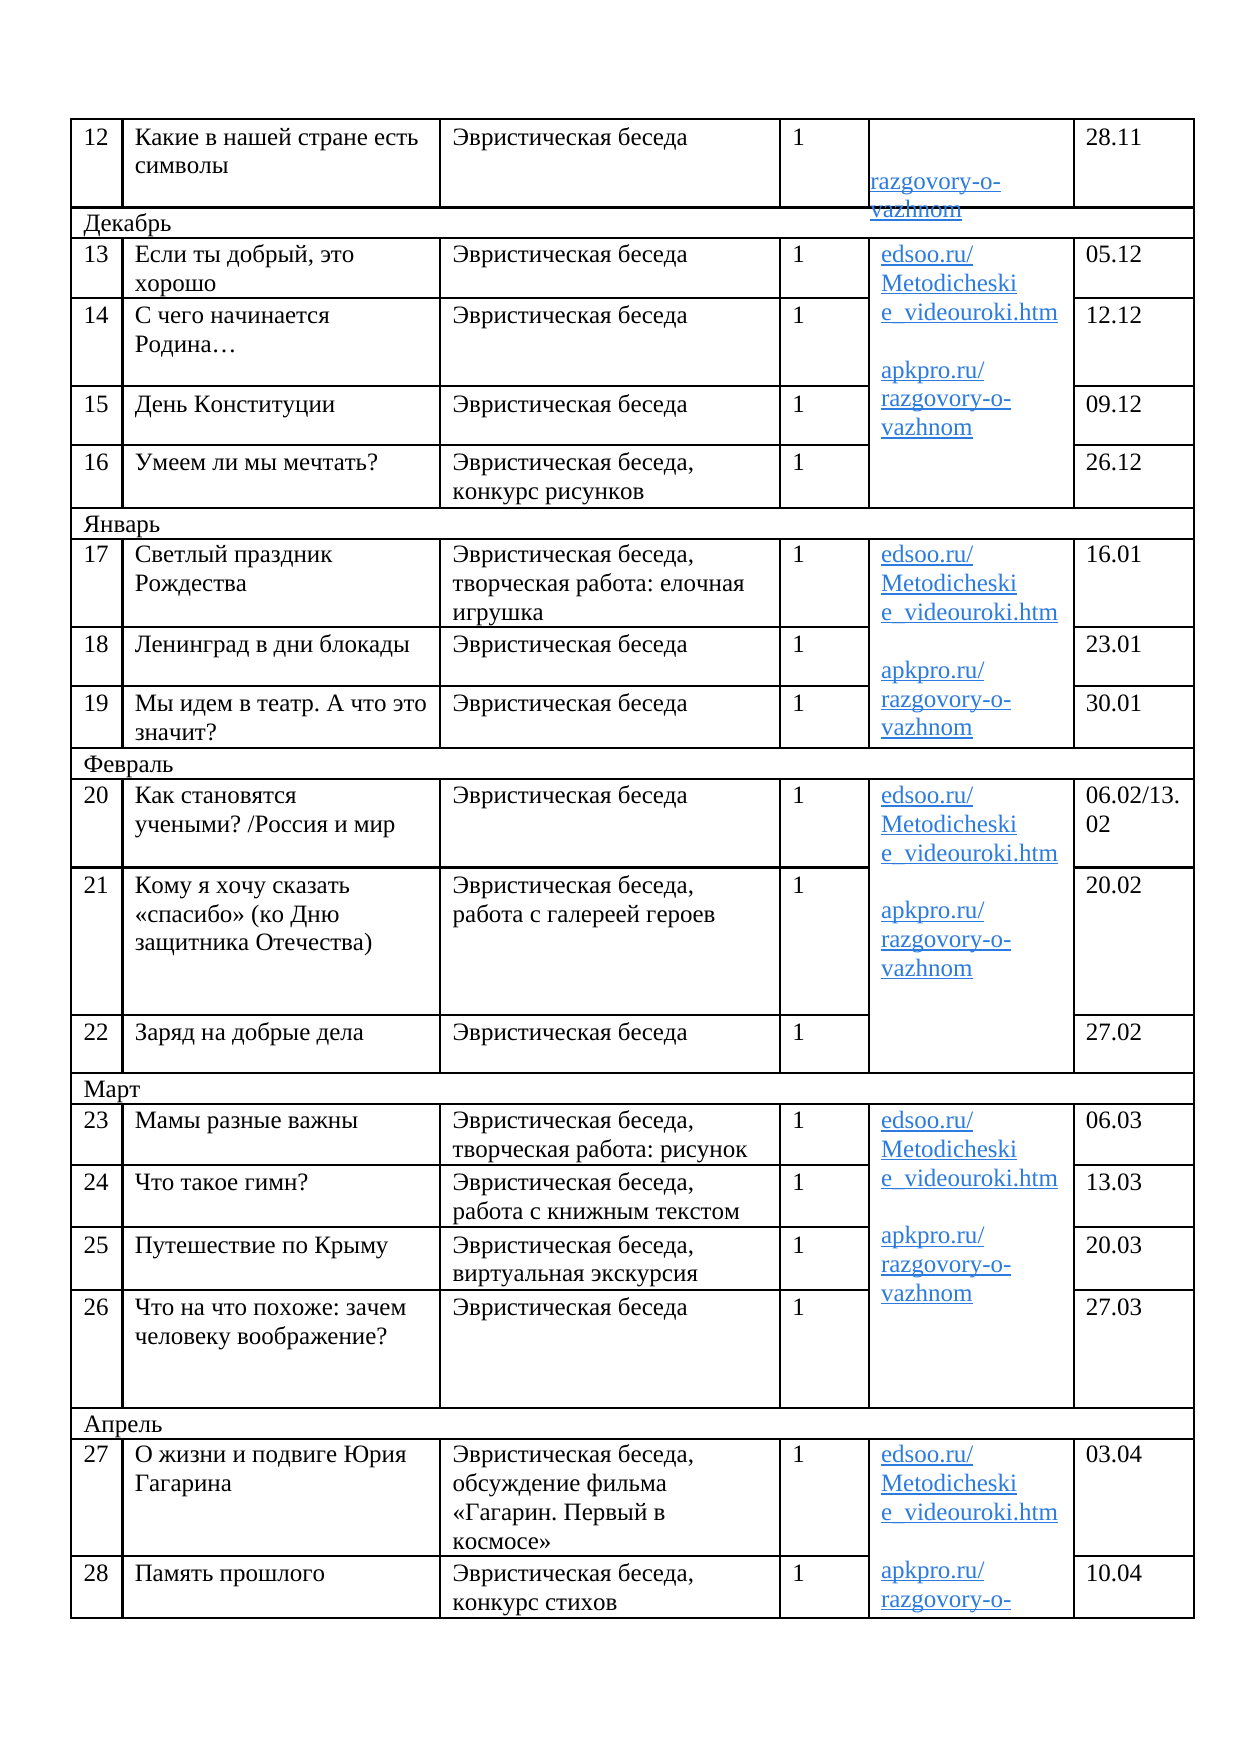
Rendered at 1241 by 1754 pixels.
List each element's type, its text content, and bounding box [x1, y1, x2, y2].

table_cell edsoo.ru/Metodicheskie_videouroki.htm apkpro.ru/razgovory-o-vazhnom [870, 540, 1073, 747]
table_cell 03.04 [1075, 1440, 1193, 1554]
table_cell Эвристическая беседа [441, 299, 779, 385]
table_cell 10.04 [1075, 1557, 1193, 1617]
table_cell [870, 1440, 1073, 1617]
table_cell Эвристическая беседа, работа с книжным текстом [441, 1166, 779, 1226]
table_cell 12 [72, 120, 121, 206]
table_cell 28.11 [1075, 120, 1193, 206]
table_cell Эвристическая беседа [441, 1291, 779, 1407]
table_cell Эвристическая беседа [441, 628, 779, 684]
table_cell День Конституции [124, 387, 439, 444]
table_cell Апрель [72, 1409, 1193, 1437]
table_cell О жизни и подвиге Юрия Гагарина [124, 1440, 439, 1554]
table_cell Путешествие по Крыму [124, 1228, 439, 1289]
table_cell 21 [72, 869, 121, 1013]
table_cell Эвристическая беседа, творческая работа: рисунок [441, 1105, 779, 1163]
table_cell Что на что похоже: зачем человеку воображение? [124, 1291, 439, 1407]
table_cell 25 [72, 1228, 121, 1289]
table_cell 1 [781, 299, 868, 385]
table_cell edsoo.ru/Metodicheskie_videouroki.htm apkpro.ru/razgovory-o-vazhnom [870, 780, 1073, 1072]
table_cell Декабрь [72, 209, 1193, 237]
table_cell 1 [781, 1440, 868, 1554]
table_cell 16 [72, 446, 121, 507]
table_cell Январь [72, 509, 1193, 537]
table_cell Март [72, 1074, 1193, 1103]
table_cell Умеем ли мы мечтать? [124, 446, 439, 507]
table_cell 05.12 [1075, 239, 1193, 297]
table_cell 23 [72, 1105, 121, 1163]
table_cell Ленинград в дни блокады [124, 628, 439, 684]
table_cell Какие в нашей стране есть символы [124, 120, 439, 206]
table_cell С чего начинается Родина… [124, 299, 439, 385]
table_cell Что такое гимн? [124, 1166, 439, 1226]
table_cell 1 [781, 869, 868, 1013]
table_cell Эвристическая беседа, конкурс рисунков [441, 446, 779, 507]
table_cell 1 [781, 780, 868, 866]
table_cell 22 [72, 1016, 121, 1072]
table_cell 1 [781, 687, 868, 747]
table_cell Эвристическая беседа, обсуждение фильма «Гагарин. Первый в космосе» [441, 1440, 779, 1554]
table_cell Память прошлого [124, 1557, 439, 1617]
table_cell Заряд на добрые дела [124, 1016, 439, 1072]
table_cell 14 [72, 299, 121, 385]
table_cell Эвристическая беседа [441, 1016, 779, 1072]
table_cell 13 [72, 239, 121, 297]
table_cell Эвристическая беседа [441, 387, 779, 444]
table_cell 1 [781, 1291, 868, 1407]
table_cell 30.01 [1075, 687, 1193, 747]
table_cell Эвристическая беседа, конкурс стихов [441, 1557, 779, 1617]
table_cell 1 [781, 1228, 868, 1289]
table_cell 13.03 [1075, 1166, 1193, 1226]
table_cell Эвристическая беседа, работа с галереей героев [441, 869, 779, 1013]
table_cell 27.02 [1075, 1016, 1193, 1072]
table_cell 26.12 [1075, 446, 1193, 507]
table_cell 1 [781, 1016, 868, 1072]
table_cell edsoo.ru/Metodicheskie_videouroki.htm apkpro.ru/razgovory-o-vazhnom [870, 1105, 1073, 1407]
table_cell 1 [781, 387, 868, 444]
table_cell 18 [72, 628, 121, 684]
table_cell 20.03 [1075, 1228, 1193, 1289]
table_cell 26 [72, 1291, 121, 1407]
table_cell Эвристическая беседа [441, 120, 779, 206]
table_cell 28 [72, 1557, 121, 1617]
table_cell 1 [781, 446, 868, 507]
table_cell Эвристическая беседа [441, 780, 779, 866]
table_cell 1 [781, 1557, 868, 1617]
table_cell Мы идем в театр. А что это значит? [124, 687, 439, 747]
table_cell Светлый праздник Рождества [124, 540, 439, 626]
table_cell 09.12 [1075, 387, 1193, 444]
table_cell Кому я хочу сказать «спасибо» (ко Дню защитника Отечества) [124, 869, 439, 1013]
table_cell 27.03 [1075, 1291, 1193, 1407]
table_cell 23.01 [1075, 628, 1193, 684]
table_cell Эвристическая беседа [441, 239, 779, 297]
table_cell Мамы разные важны [124, 1105, 439, 1163]
table_cell 1 [781, 239, 868, 297]
table_cell 17 [72, 540, 121, 626]
table_cell 24 [72, 1166, 121, 1226]
table_cell Февраль [72, 749, 1193, 778]
table_cell 20.02 [1075, 869, 1193, 1013]
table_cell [870, 239, 1073, 507]
table_cell 06.02/13.02 [1075, 780, 1193, 866]
table_cell 20 [72, 780, 121, 866]
table_cell 19 [72, 687, 121, 747]
table_cell Эвристическая беседа, виртуальная экскурсия [441, 1228, 779, 1289]
table_cell 1 [781, 120, 868, 206]
table_cell 06.03 [1075, 1105, 1193, 1163]
table_cell Как становятся учеными? /Россия и мир [124, 780, 439, 866]
table_cell 27 [72, 1440, 121, 1554]
table_cell Эвристическая беседа [441, 687, 779, 747]
table_cell 1 [781, 1166, 868, 1226]
table_cell 15 [72, 387, 121, 444]
table_cell 1 [781, 540, 868, 626]
table_cell 1 [781, 1105, 868, 1163]
table_cell 12.12 [1075, 299, 1193, 385]
table_cell 16.01 [1075, 540, 1193, 626]
table_cell Если ты добрый, это хорошо [124, 239, 439, 297]
table_cell Эвристическая беседа, творческая работа: елочная игрушка [441, 540, 779, 626]
table_cell 1 [781, 628, 868, 684]
